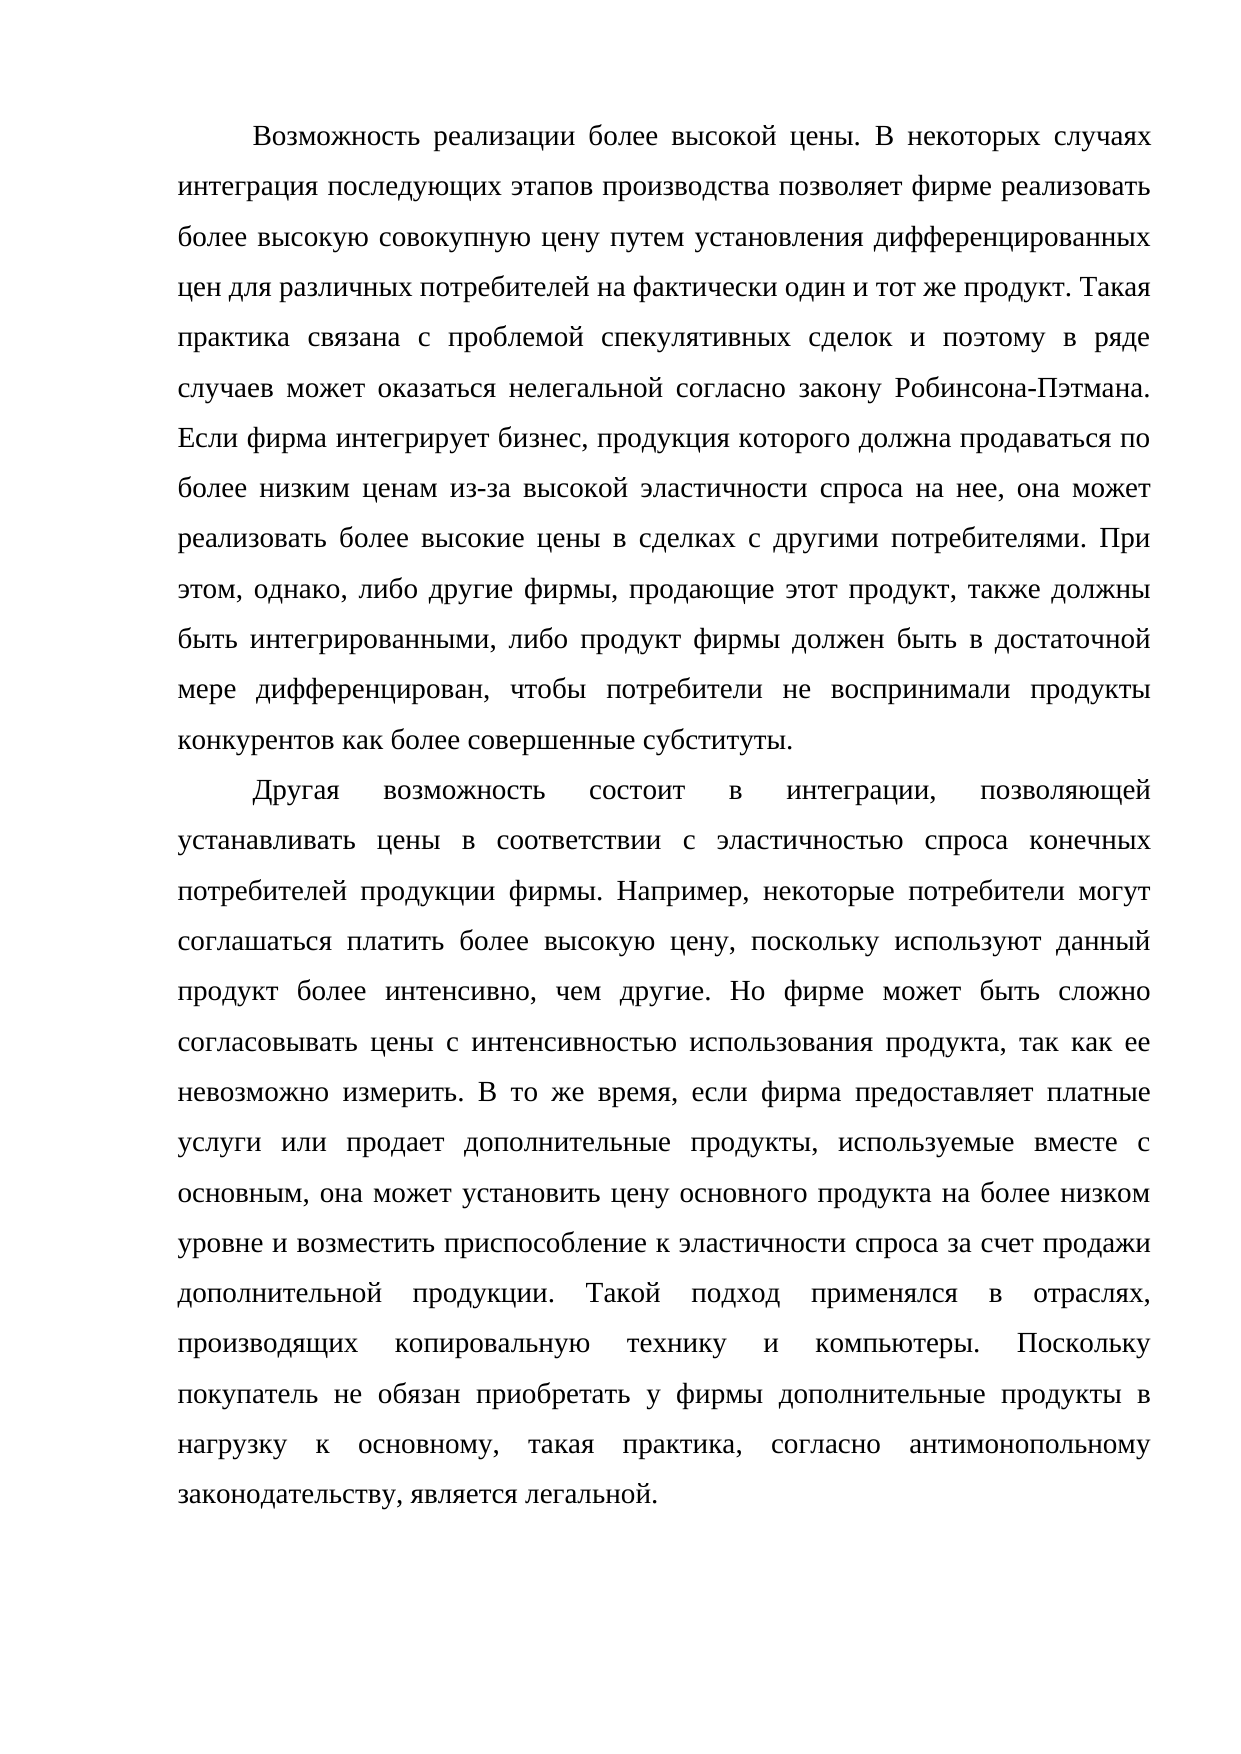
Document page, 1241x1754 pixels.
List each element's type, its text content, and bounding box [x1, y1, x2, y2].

text Другая возможность состоит в интеграции, позволяющей устанавливать цены в соответствии с эластичностью спроса конечных потребителей продукции фирмы. Например, некоторые потребители могут соглашаться платить более высокую цену, поскольку используют данный продукт более интенсивно, чем другие. Но фирме может быть сложно согласовывать цены с интенсивностью использования продукта, так как ее невозможно измерить. В то же время, если фирма предоставляет платные услуги или продает дополнительные продукты, используемые вместе с основным, она может установить цену основного продукта на более низком уровне и возместить приспособление к эластичности спроса за счет продажи дополнительной продукции. Такой подход применялся в отраслях, производящих копировальную технику и компьютеры. Поскольку покупатель не обязан приобретать у фирмы дополнительные продукты в нагрузку к основному, такая практика, согласно антимонопольному законодательству, является легальной. [177, 772, 1152, 1510]
text Возможность реализации более высокой цены. В некоторых случаях интеграция последующих этапов производства позволяет фирме реализовать более высокую совокупную цену путем установления дифференцированных цен для различных потребителей на фактически один и тот же продукт. Такая практика связана с проблемой спекулятивных сделок и поэтому в ряде случаев может оказаться нелегальной согласно закону Робинсона-Пэтмана. Если фирма интегрирует бизнес, продукция которого должна продаваться по более низким ценам из-за высокой эластичности спроса на нее, она может реализовать более высокие цены в сделках с другими потребителями. При этом, однако, либо другие фирмы, продающие этот продукт, также должны быть интегрированными, либо продукт фирмы должен быть в достаточной мере дифференцирован, чтобы потребители не воспринимали продукты конкурентов как более совершенные субституты. [177, 118, 1152, 755]
